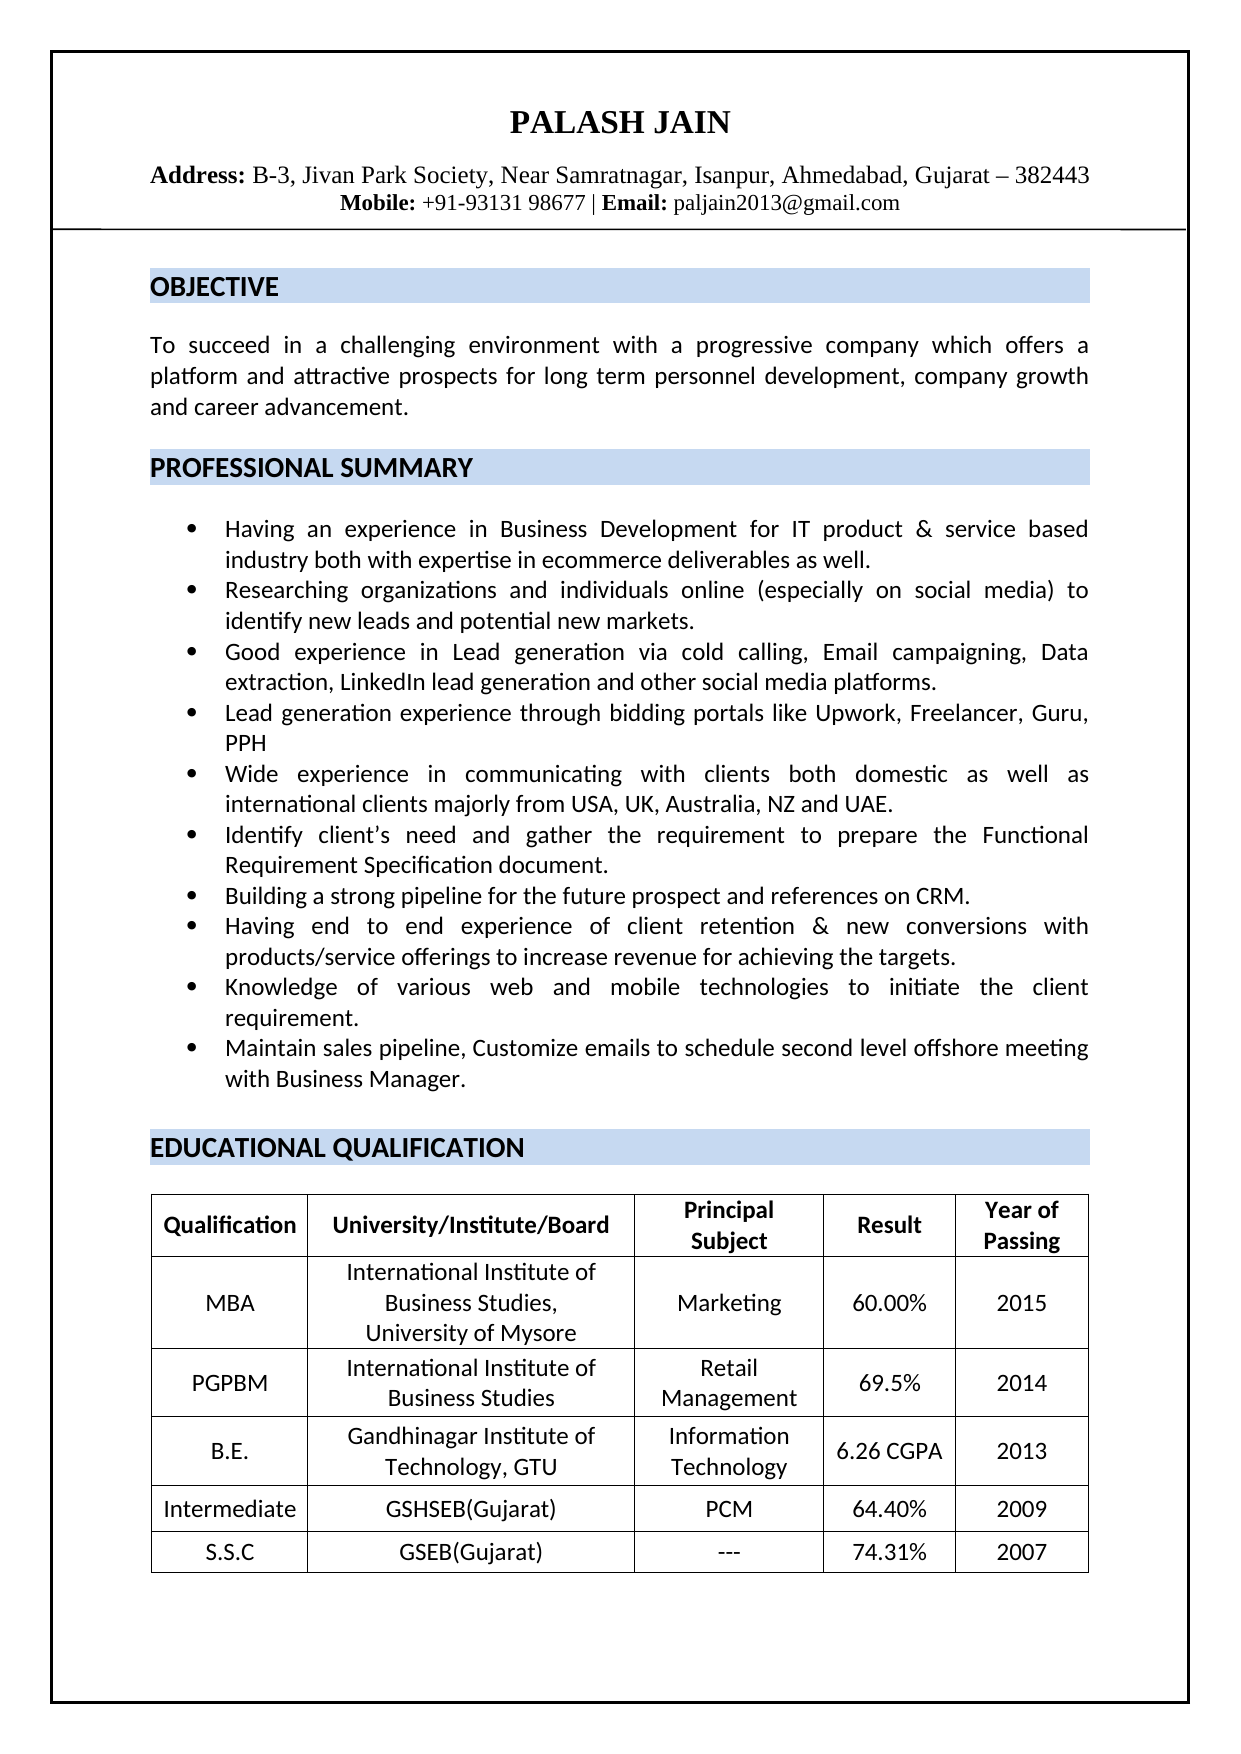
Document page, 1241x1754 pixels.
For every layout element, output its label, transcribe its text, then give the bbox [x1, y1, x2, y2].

table_header Qualification [152, 1195, 307, 1256]
list Knowledge of various web and mobile technologies to initiate the client requirement. [187, 971, 1090, 1032]
table_cell Information Technology [635, 1417, 823, 1485]
table_cell Marketing [635, 1257, 823, 1348]
table_cell Gandhinagar Institute of Technology, GTU [308, 1417, 634, 1485]
table_cell 69.5% [824, 1349, 955, 1416]
table_header Result [824, 1195, 955, 1256]
table_cell 6.26 CGPA [824, 1417, 955, 1485]
table_cell 74.31% [824, 1532, 955, 1572]
table_cell International Institute of Business Studies, University of Mysore [308, 1257, 634, 1348]
table_cell Retail Management [635, 1349, 823, 1416]
text EDUCATIONAL QUALIFICATION [150, 1129, 1090, 1165]
list Building a strong pipeline for the future prospect and references on CRM. [187, 880, 1090, 910]
table_cell B.E. [152, 1417, 307, 1485]
list Maintain sales pipeline, Customize emails to schedule second level offshore meeting with Business Manager. [187, 1032, 1090, 1093]
table_cell 2014 [956, 1349, 1088, 1416]
list Good experience in Lead generation via cold calling, Email campaigning, Data extraction, LinkedIn lead generation and other social media platforms. [187, 636, 1090, 697]
table_cell 2007 [956, 1532, 1088, 1572]
table_cell 64.40% [824, 1486, 955, 1531]
table_cell S.S.C [152, 1532, 307, 1572]
table_cell MBA [152, 1257, 307, 1348]
table_cell International Institute of Business Studies [308, 1349, 634, 1416]
table_cell PGPBM [152, 1349, 307, 1416]
table_cell PCM [635, 1486, 823, 1531]
table_cell 2013 [956, 1417, 1088, 1485]
table_cell --- [635, 1532, 823, 1572]
list Lead generation experience through bidding portals like Upwork, Freelancer, Guru, PPH [187, 697, 1090, 758]
list Having an experience in Business Development for IT product & service based industry both with expertise in ecommerce deliverables as well. [187, 513, 1090, 574]
list Identify client’s need and gather the requirement to prepare the Functional Requirement Specification document. [187, 819, 1090, 880]
table_header Principal Subject [635, 1195, 823, 1256]
text Mobile: +91-93131 98677 | Email: paljain2013@gmail.com [150, 188, 1090, 215]
table_header University/Institute/Board [308, 1195, 634, 1256]
text PALASH JAIN [150, 102, 1090, 141]
table_cell 2015 [956, 1257, 1088, 1348]
text OBJECTIVE [150, 268, 1090, 303]
table_cell Intermediate [152, 1486, 307, 1531]
text PROFESSIONAL SUMMARY [150, 449, 1090, 485]
text Address: B-3, Jivan Park Society, Near Samratnagar, Isanpur, Ahmedabad, Gujarat – 382443 [150, 160, 1090, 188]
table_header Year of Passing [956, 1195, 1088, 1256]
list Researching organizations and individuals online (especially on social media) to identify new leads and potential new markets. [187, 574, 1090, 636]
table_cell 2009 [956, 1486, 1088, 1531]
text To succeed in a challenging environment with a progressive company which offers a platform and attractive prospects for long term personnel development, company growth and career advancement. [150, 329, 1090, 421]
table_cell GSEB(Gujarat) [308, 1532, 634, 1572]
list Wide experience in communicating with clients both domestic as well as international clients majorly from USA, UK, Australia, NZ and UAE. [187, 758, 1090, 819]
table_cell 60.00% [824, 1257, 955, 1348]
table_cell GSHSEB(Gujarat) [308, 1486, 634, 1531]
list Having end to end experience of client retention & new conversions with products/service offerings to increase revenue for achieving the targets. [187, 910, 1090, 971]
